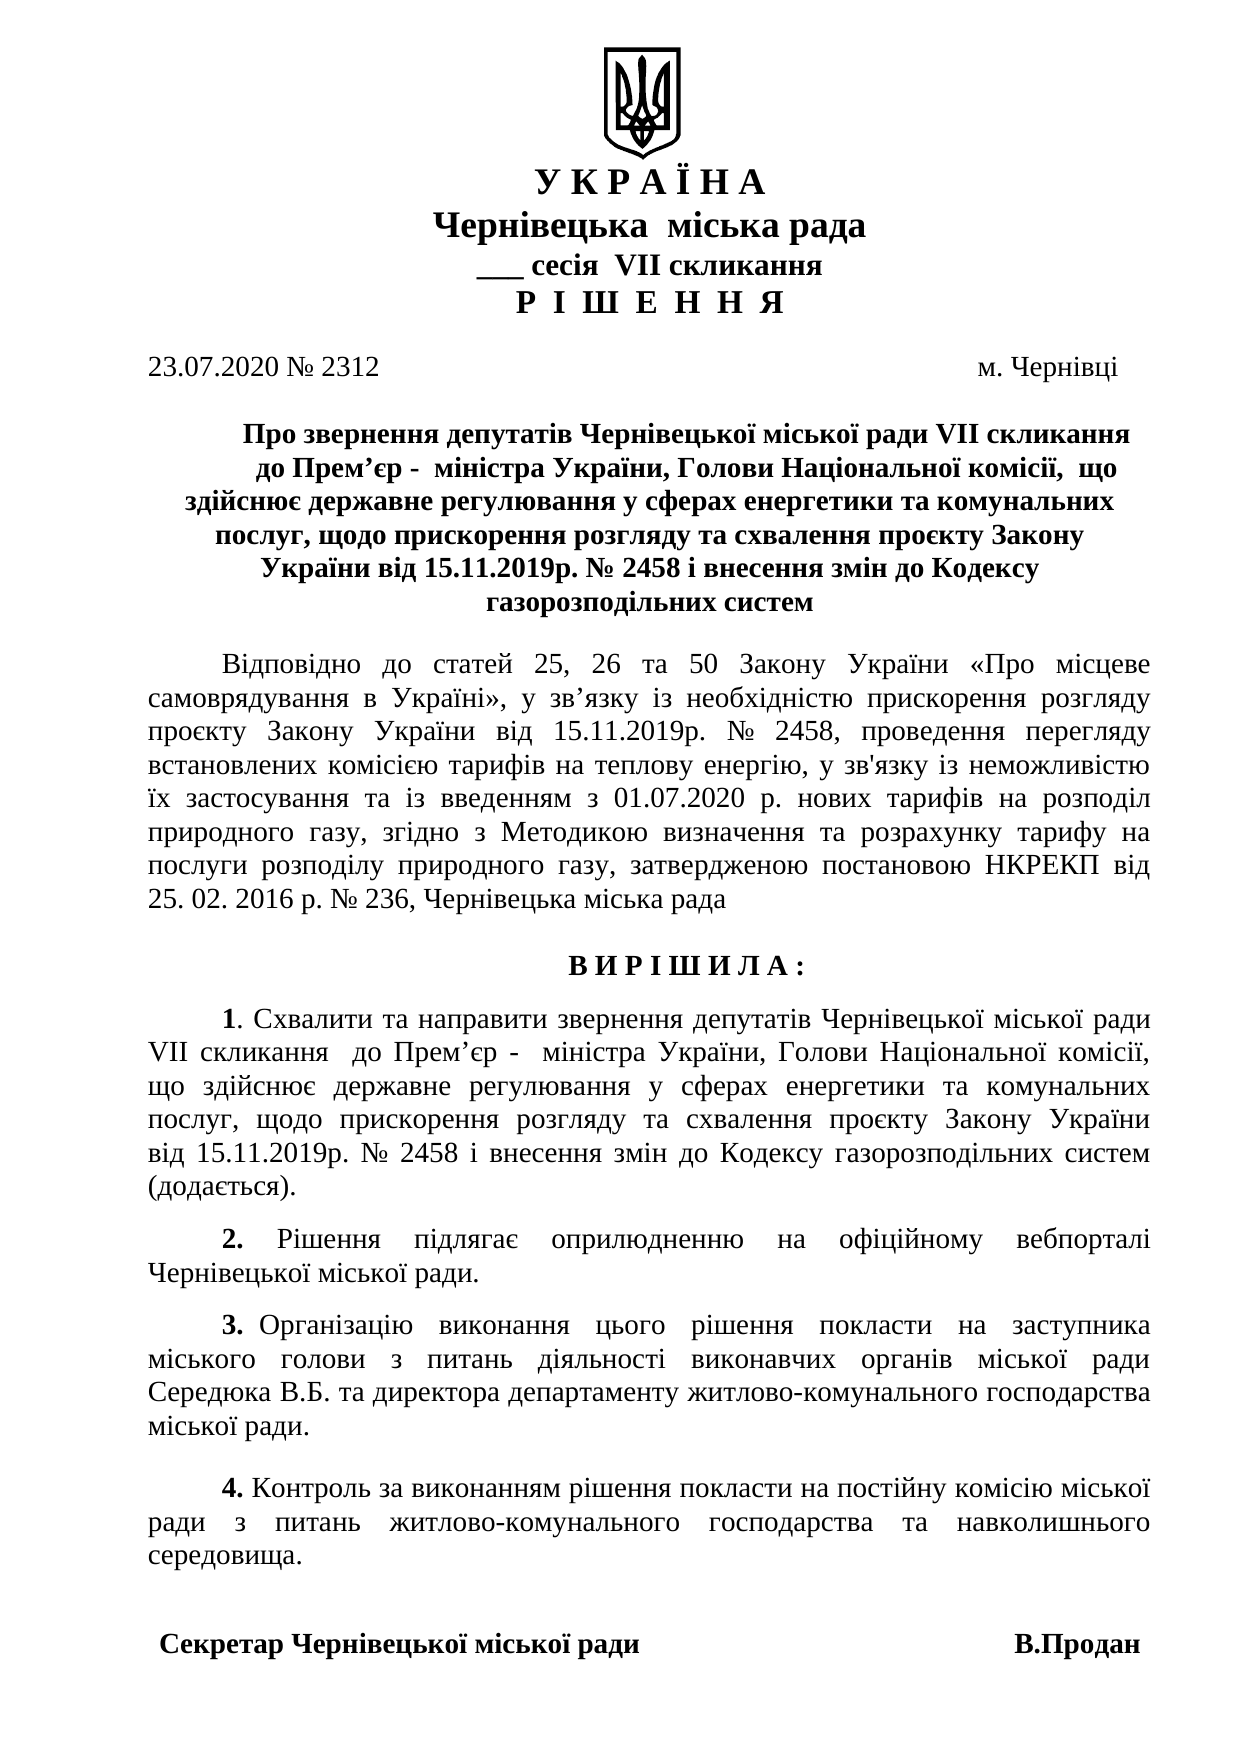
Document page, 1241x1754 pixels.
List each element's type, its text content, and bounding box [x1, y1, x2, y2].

text ___ сесія VІІ скликання [148, 246, 1152, 282]
list Організацію виконання цього рішення покласти на заступника міського голови з питань діяльності виконавчих органів міської ради Середюка В.Б. та директора департаменту житлово-комунального господарства міської ради. [148, 1307, 1152, 1442]
text У К Р А Ї Н А [148, 160, 1152, 203]
subtitle Р І Ш Е Н Н Я [148, 282, 1152, 320]
list 4. Контроль за виконанням рішення покласти на постійну комісію міської ради з питань житлово-комунального господарства та навколишнього середовища. [148, 1470, 1152, 1571]
text 23.07.2020 № 2312 м. Чернівці [148, 349, 1152, 383]
list 1. Схвалити та направити звернення депутатів Чернівецької міської ради VІІ скликання до Прем’єр - міністра України, Голови Національної комісії, що здійснює державне регулювання у сферах енергетики та комунальних послуг, щодо прискорення розгляду та схвалення проєкту Закону України від 15.11.2019р. № 2458 і внесення змін до Кодексу газорозподільних систем (додається). [148, 1001, 1152, 1202]
table_header В.Продан [722, 1626, 1152, 1659]
table_header Секретар Чернівецької міської ради [148, 1626, 722, 1659]
text В И Р І Ш И Л А : [148, 948, 1152, 982]
list 2. Рішення підлягає оприлюдненню на офіційному вебпорталі Чернівецької міської ради. [148, 1221, 1152, 1288]
text Відповідно до статей 25, 26 та 50 Закону України «Про місцеве самоврядування в Україні», у зв’язку із необхідністю прискорення розгляду проєкту Закону України від 15.11.2019р. № 2458, проведення перегляду встановлених комісією тарифів на теплову енергію, у зв'язку із неможливістю їх застосування та із введенням з 01.07.2020 р. нових тарифів на розподіл природного газу, згідно з Методикою визначення та розрахунку тарифу на послуги розподілу природного газу, затвердженою постановою НКРЕКП від 25. 02. 2016 р. № 236, Чернівецька міська рада [148, 646, 1152, 914]
text Чернівецька міська рада [148, 203, 1152, 246]
table_header Про звернення депутатів Чернівецької міської ради VII скликання до Прем’єр - міністра України, Голови Національної комісії, що здійснює державне регулювання у сферах енергетики та комунальних послуг, щодо прискорення розгляду та схвалення проєкту Закону України від 15.11.2019р. № 2458 і внесення змін до Кодексу газорозподільних систем [148, 416, 1152, 617]
